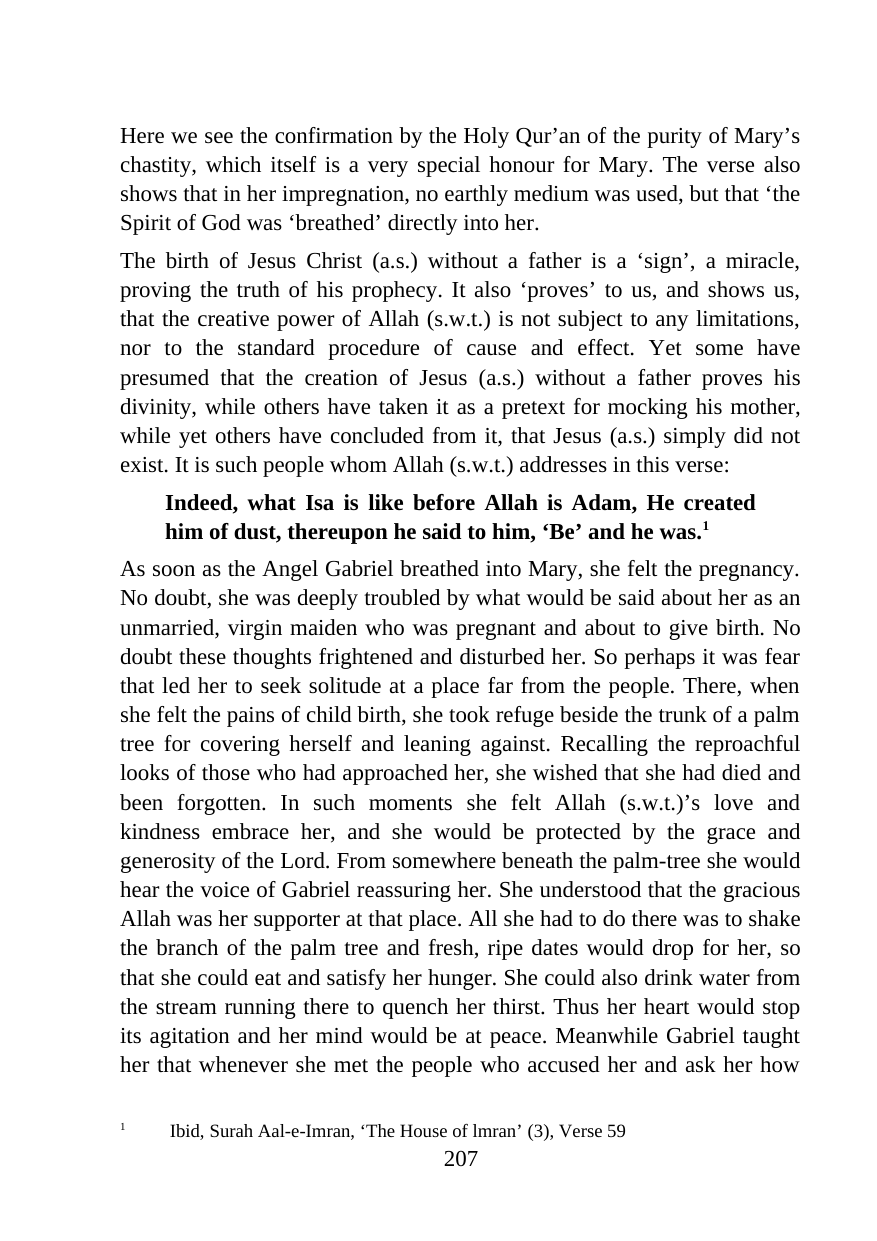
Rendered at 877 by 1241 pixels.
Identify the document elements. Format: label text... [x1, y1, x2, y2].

text The birth of Jesus Christ (a.s.) without a father is a ‘sign’, a miracle, proving the truth of his prophecy. It also ‘proves’ to us, and shows us, that the creative power of Allah (s.w.t.) is not subject to any limitations, nor to the standard procedure of cause and effect. Yet some have presumed that the creation of Jesus (a.s.) without a father proves his divinity, while others have taken it as a pretext for mocking his mother, while yet others have concluded from it, that Jesus (a.s.) simply did not exist. It is such people whom Allah (s.w.t.) addresses in this verse: [120, 245, 802, 478]
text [120, 553, 802, 1078]
text Indeed, what Isa is like before Allah is Adam, He created him of dust, thereupon he said to him, ‘Be’ and he was. [165, 487, 757, 545]
text Here we see the confirmation by the Holy Qur’an of the purity of Mary’s chastity, which itself is a very special honour for Mary. The verse also shows that in her impregnation, no earthly medium was used, but that ‘the Spirit of God was ‘breathed’ directly into her. [120, 120, 802, 237]
